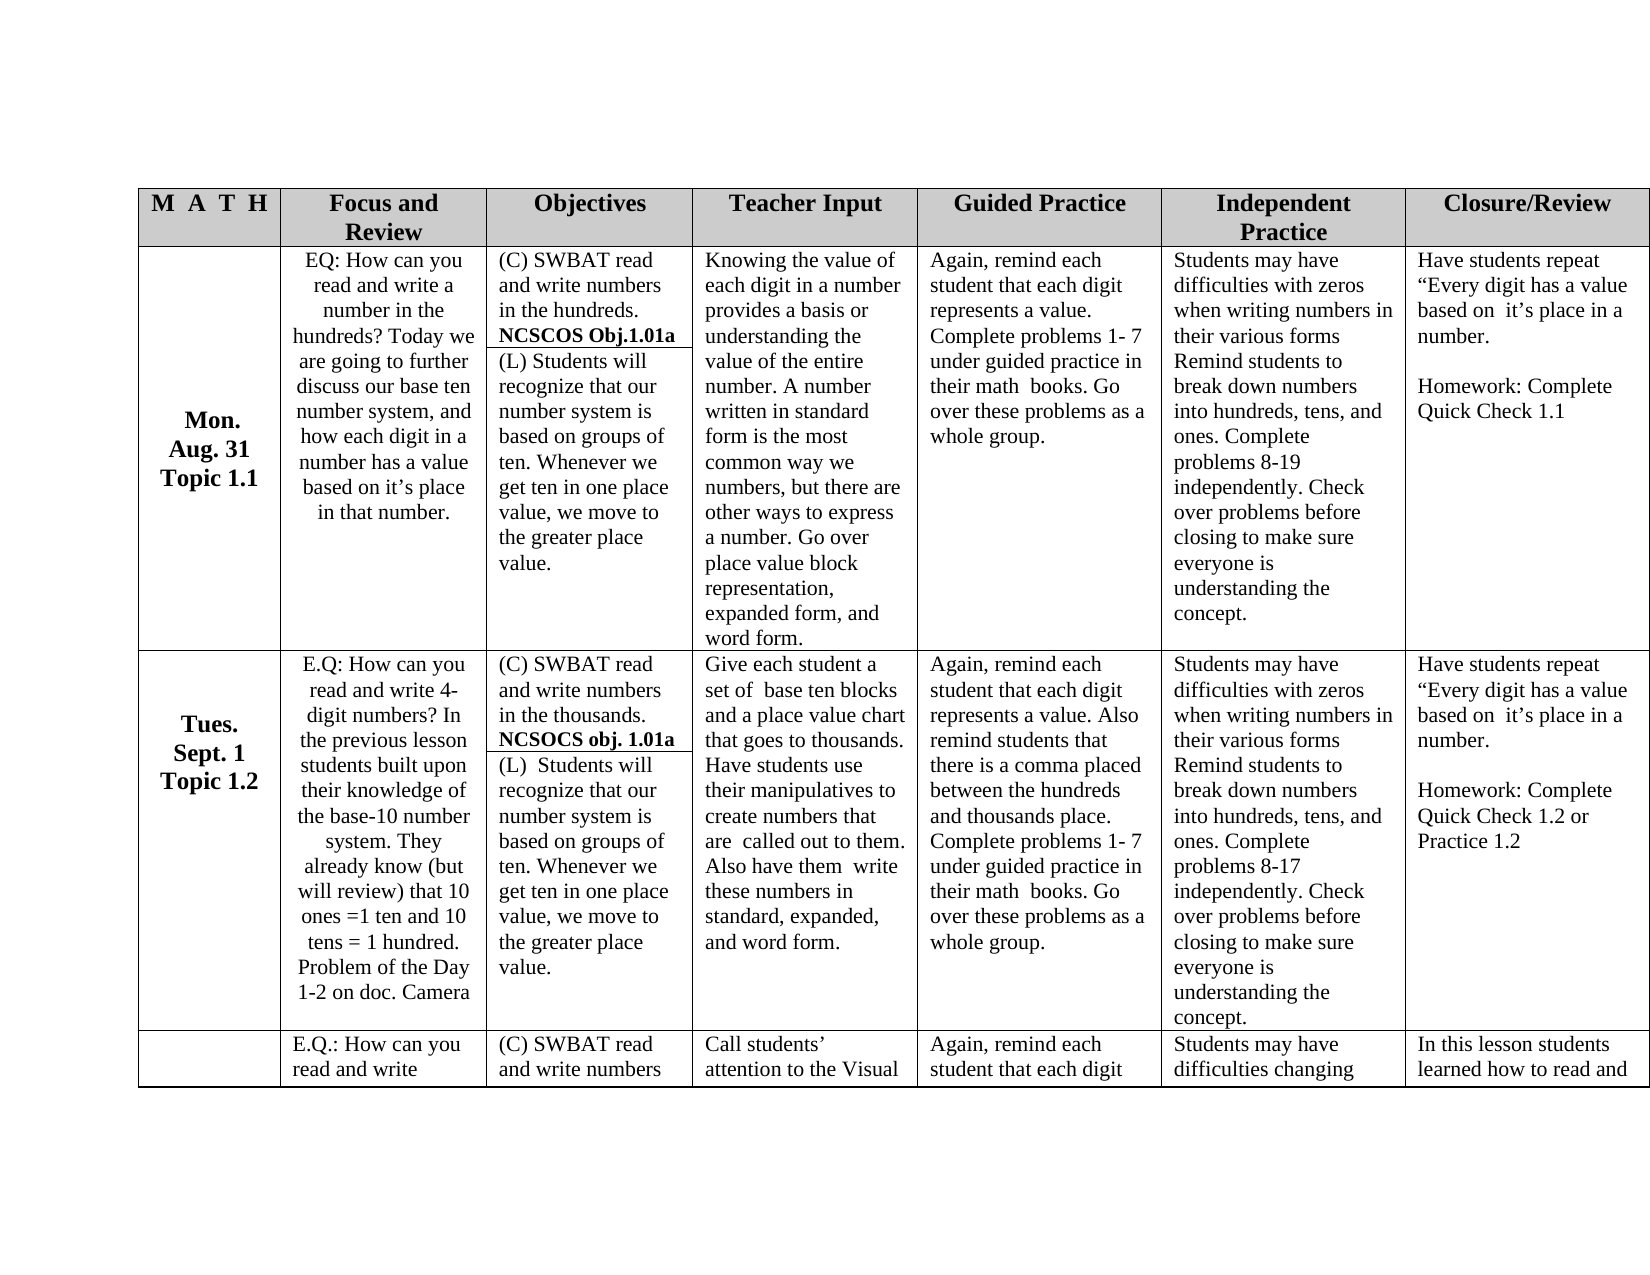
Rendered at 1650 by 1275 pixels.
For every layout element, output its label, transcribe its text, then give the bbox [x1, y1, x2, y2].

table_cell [281, 1031, 486, 1086]
table_cell (C) SWBAT read and write numbers in the thousands. NCSOCS obj. 1.01a [487, 651, 692, 751]
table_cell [693, 1031, 917, 1086]
table_header Objectives [487, 189, 692, 246]
table_cell Again, remind each student that each digit represents a value. Also remind students that there is a comma placed between the hundreds and thousands place. Complete problems 1- 7 under guided practice in their math books. Go over these problems as a whole group. [918, 651, 1161, 1029]
table_cell Knowing the value of each digit in a number provides a basis or understanding the value of the entire number. A number written in standard form is the most common way we numbers, but there are other ways to express a number. Go over place value block representation, expanded form, and word form. [693, 247, 917, 650]
table_cell E.Q: How can you read and write 4-digit numbers? In the previous lesson students built upon their knowledge of the base-10 number system. They already know (but will review) that 10 ones =1 ten and 10 tens = 1 hundred. Problem of the Day 1-2 on doc. Camera [281, 651, 486, 1029]
table_cell Students may have difficulties with zeros when writing numbers in their various forms Remind students to break down numbers into hundreds, tens, and ones. Complete problems 8-17 independently. Check over problems before closing to make sure everyone is understanding the concept. [1162, 651, 1405, 1029]
table_cell Students may have difficulties with zeros when writing numbers in their various forms Remind students to break down numbers into hundreds, tens, and ones. Complete problems 8-19 independently. Check over problems before closing to make sure everyone is understanding the concept. [1162, 247, 1405, 650]
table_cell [1162, 1031, 1405, 1086]
table_cell Tues. Sept. 1 Topic 1.2 [139, 651, 280, 1029]
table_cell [918, 1031, 1161, 1086]
table_cell Have students repeat “Every digit has a value based on it’s place in a number. Homework: Complete Quick Check 1.2 or Practice 1.2 [1406, 651, 1649, 1029]
table_cell Again, remind each student that each digit represents a value. Complete problems 1- 7 under guided practice in their math books. Go over these problems as a whole group. [918, 247, 1161, 650]
table_header MATH [139, 189, 280, 246]
table_header Focus and Review [281, 189, 486, 246]
table_header Teacher Input [693, 189, 917, 246]
table_header Closure/Review [1406, 189, 1649, 246]
table_cell Mon. Aug. 31 Topic 1.1 [139, 247, 280, 650]
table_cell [139, 1031, 280, 1086]
table_cell Have students repeat “Every digit has a value based on it’s place in a number. Homework: Complete Quick Check 1.1 [1406, 247, 1649, 650]
table_cell Give each student a set of base ten blocks and a place value chart that goes to thousands. Have students use their manipulatives to create numbers that are called out to them. Also have them write these numbers in standard, expanded, and word form. [693, 651, 917, 1029]
table_header Guided Practice [918, 189, 1161, 246]
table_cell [1406, 1031, 1649, 1086]
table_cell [487, 1031, 692, 1086]
table_cell (C) SWBAT read and write numbers in the hundreds. NCSCOS Obj.1.01a [487, 247, 692, 347]
table_header Independent Practice [1162, 189, 1405, 246]
table_cell EQ: How can you read and write a number in the hundreds? Today we are going to further discuss our base ten number system, and how each digit in a number has a value based on it’s place in that number. [281, 247, 486, 650]
